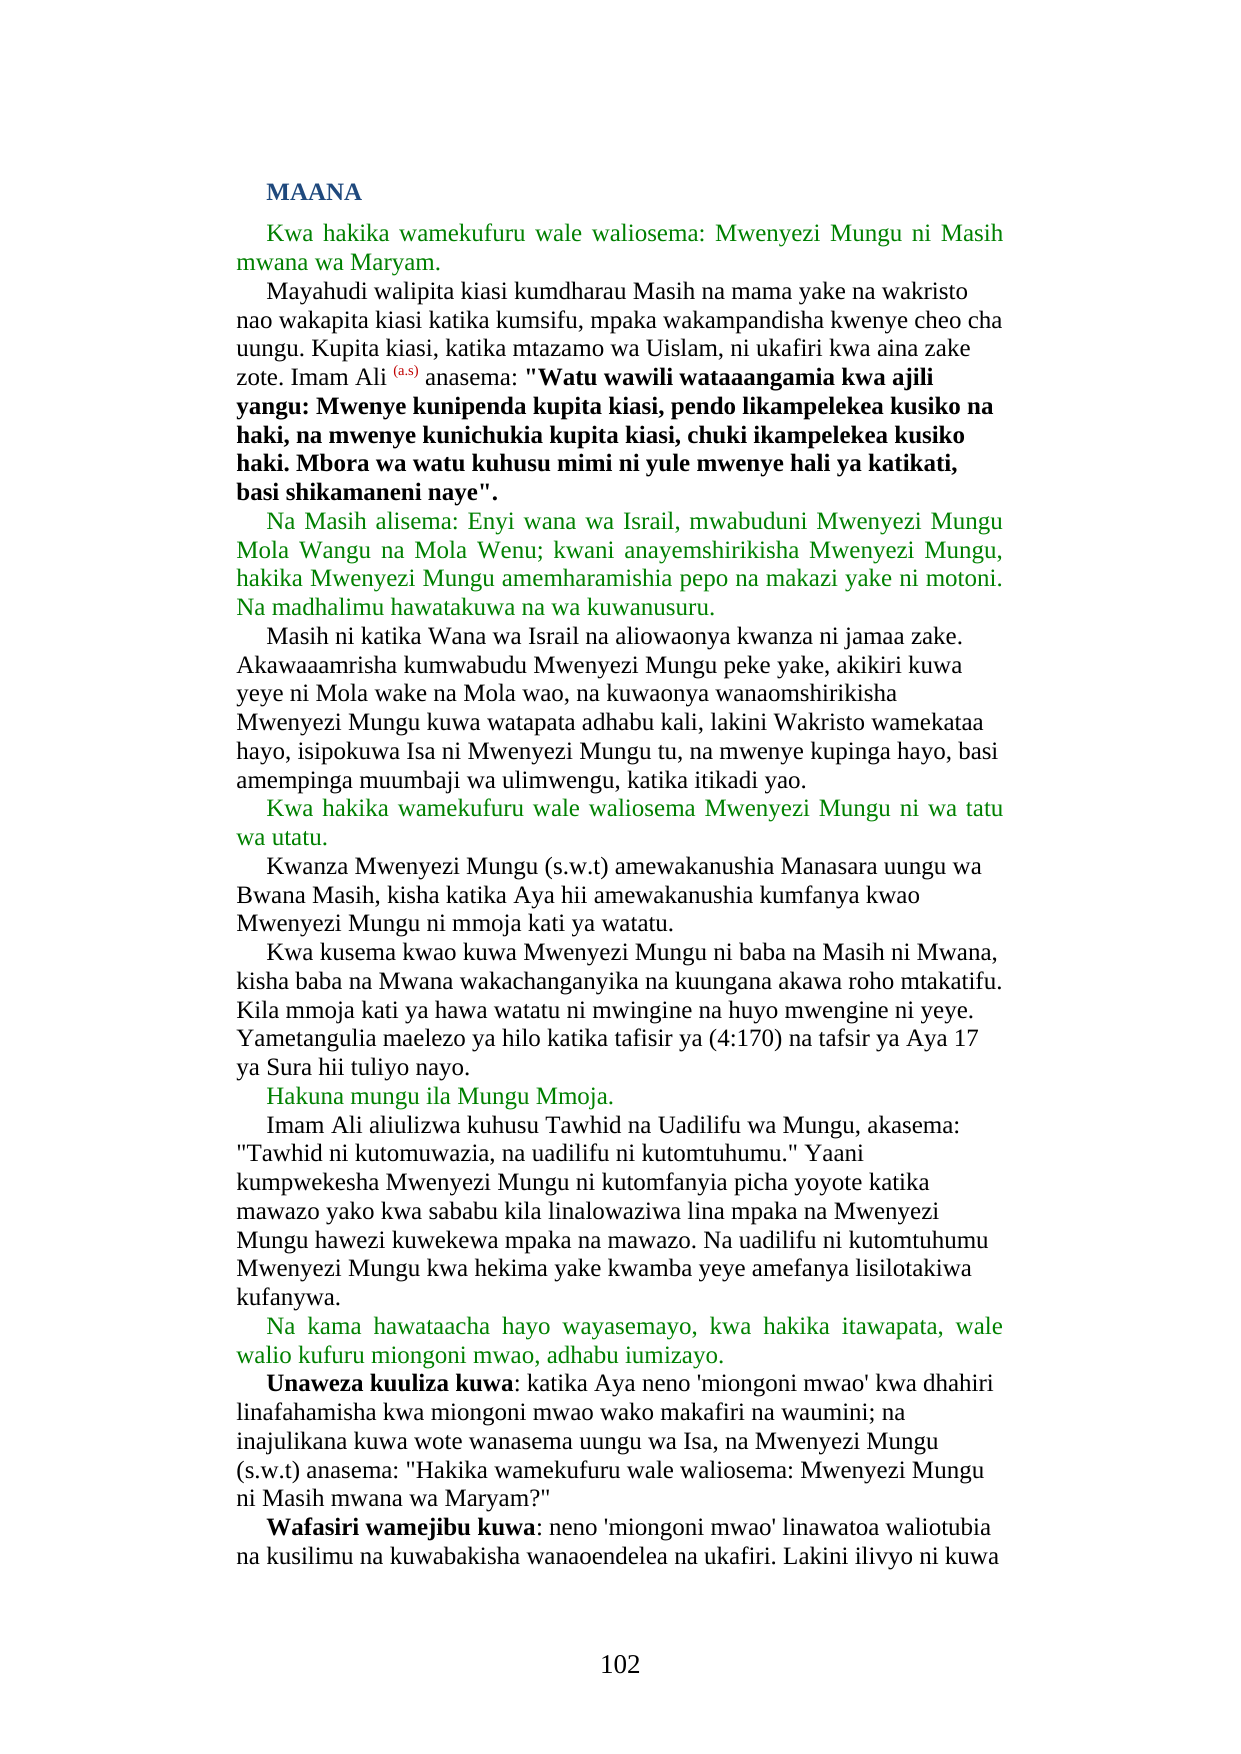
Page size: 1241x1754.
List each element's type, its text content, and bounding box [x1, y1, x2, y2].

text Na Masih alisema: Enyi wana wa Israil, mwabuduni Mwenyezi Mungu Mola Wangu na Mola Wenu; kwani anayemshirikisha Mwenyezi Mungu, hakika Mwenyezi Mungu amemharamishia pepo na makazi yake ni motoni. Na madhalimu hawatakuwa na wa kuwanusuru. [236, 506, 1004, 621]
text Kwa kusema kwao kuwa Mwenyezi Mungu ni baba na Masih ni Mwana, kisha baba na Mwana wakachanganyika na kuungana akawa roho mtakatifu. Kila mmoja kati ya hawa watatu ni mwingine na huyo mwengine ni yeye. Yametangulia maelezo ya hilo katika tafisir ya (4:170) na tafsir ya Aya 17 ya Sura hii tuliyo nayo. [236, 937, 1004, 1081]
text Masih ni katika Wana wa Israil na aliowaonya kwanza ni jamaa zake. Akawaaamrisha kumwabudu Mwenyezi Mungu peke yake, akikiri kuwa yeye ni Mola wake na Mola wao, na kuwaonya wanaomshirikisha Mwenyezi Mungu kuwa watapata adhabu kali, lakini Wakristo wamekataa hayo, isipokuwa Isa ni Mwenyezi Mungu tu, na mwenye kupinga hayo, basi amempinga muumbaji wa ulimwengu, katika itikadi yao. [236, 621, 1004, 793]
text Unaweza kuuliza kuwa: katika Aya neno 'miongoni mwao' kwa dhahiri linafahamisha kwa miongoni mwao wako makafiri na waumini; na inajulikana kuwa wote wanasema uungu wa Isa, na Mwenyezi Mungu (s.w.t) anasema: "Hakika wamekufuru wale waliosema: Mwenyezi Mungu ni Masih mwana wa Maryam?" [236, 1368, 1004, 1512]
text Hakuna mungu ila Mungu Mmoja. [236, 1081, 1004, 1110]
text Na kama hawataacha hayo wayasemayo, kwa hakika itawapata, wale walio kufuru miongoni mwao, adhabu iumizayo. [236, 1311, 1004, 1368]
text Kwa hakika wamekufuru wale waliosema Mwenyezi Mungu ni wa tatu wa utatu. [236, 793, 1004, 851]
text Kwa hakika wamekufuru wale waliosema: Mwenyezi Mungu ni Masih mwana wa Maryam. [236, 218, 1004, 276]
subtitle MAANA [236, 177, 1004, 206]
text Kwanza Mwenyezi Mungu (s.w.t) amewakanushia Manasara uungu wa Bwana Masih, kisha katika Aya hii amewakanushia kumfanya kwao Mwenyezi Mungu ni mmoja kati ya watatu. [236, 851, 1004, 937]
text Imam Ali aliulizwa kuhusu Tawhid na Uadilifu wa Mungu, akasema: "Tawhid ni kutomuwazia, na uadilifu ni kutomtuhumu." Yaani kumpwekesha Mwenyezi Mungu ni kutomfanyia picha yoyote katika mawazo yako kwa sababu kila linalowaziwa lina mpaka na Mwenyezi Mungu hawezi kuwekewa mpaka na mawazo. Na uadilifu ni kutomtuhumu Mwenyezi Mungu kwa hekima yake kwamba yeye amefanya lisilotakiwa kufanywa. [236, 1110, 1004, 1311]
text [236, 1512, 1004, 1570]
text Mayahudi walipita kiasi kumdharau Masih na mama yake na wakristo nao wakapita kiasi katika kumsifu, mpaka wakampandisha kwenye cheo cha uungu. Kupita kiasi, katika mtazamo wa Uislam, ni ukafiri kwa aina zake zote. Imam Ali (a.s) anasema: "Watu wawili wataaangamia kwa ajili yangu: Mwenye kunipenda kupita kiasi, pendo likampelekea kusiko na haki, na mwenye kunichukia kupita kiasi, chuki ikampelekea kusiko haki. Mbora wa watu kuhusu mimi ni yule mwenye hali ya katikati, basi shikamaneni naye". [236, 276, 1004, 506]
